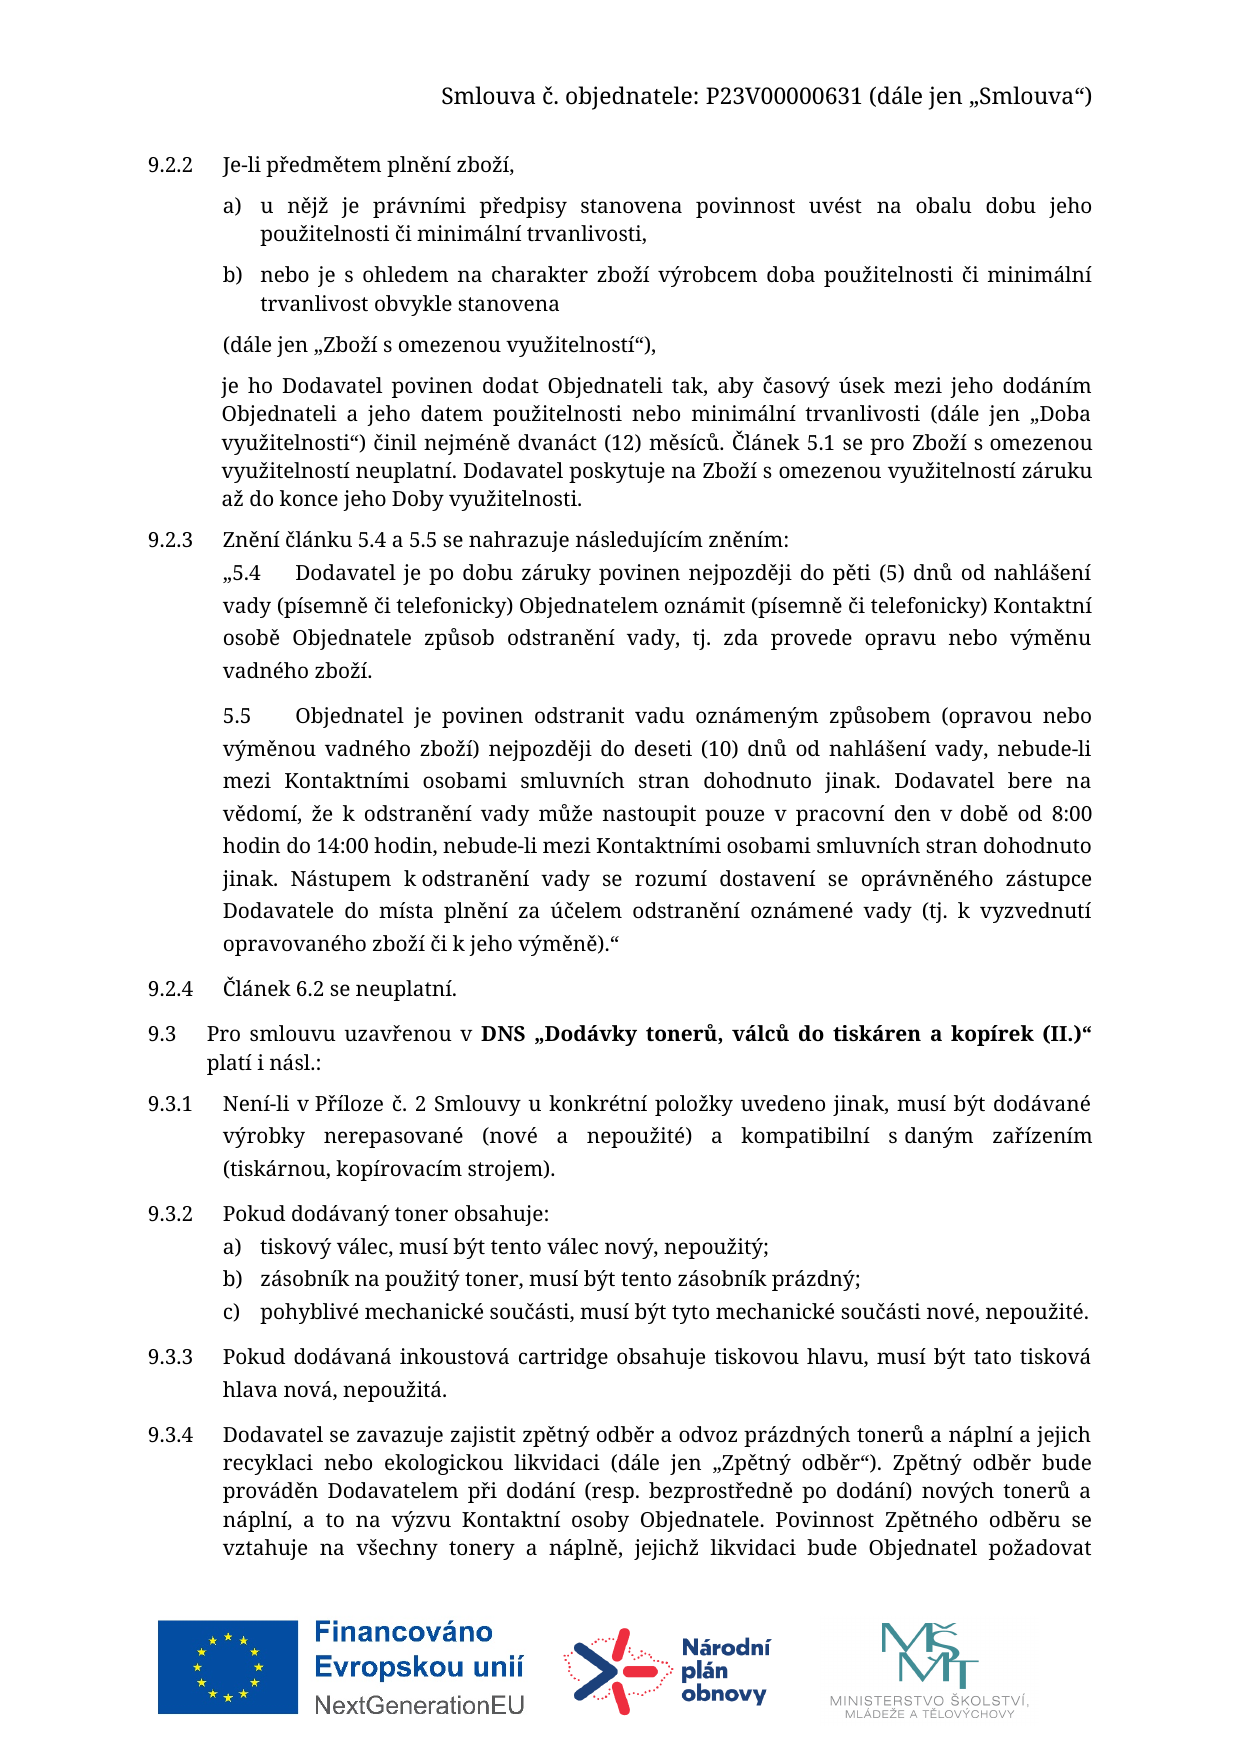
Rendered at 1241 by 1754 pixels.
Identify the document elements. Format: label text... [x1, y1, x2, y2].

picture [147, 1605, 789, 1726]
text je ho Dodavatel povinen dodat Objednateli tak, aby časový úsek mezi jeho dodáním Objednateli a jeho datem použitelnosti nebo minimální trvanlivosti (dále jen „Doba využitelnosti“) činil nejméně dvanáct (12) měsíců. Článek 5.1 se pro Zboží s omezenou využitelností neuplatní. Dodavatel poskytuje na Zboží s omezenou využitelností záruku až do konce jeho Doby využitelnosti. [221, 371, 1093, 513]
list Pokud dodávaná inkoustová cartridge obsahuje tiskovou hlavu, musí být tato tisková hlava nová, nepoužitá. [148, 1342, 1093, 1403]
list nebo je s ohledem na charakter zboží výrobcem doba použitelnosti či minimální trvanlivost obvykle stanovena [223, 261, 1093, 317]
list Pro smlouvu uzavřenou v DNS „Dodávky tonerů, válců do tiskáren a kopírek (II.)“ platí i násl.: [148, 1019, 1093, 1076]
list Pokud dodávaný toner obsahuje: [148, 1199, 1093, 1228]
text (dále jen „Zboží s omezenou využitelností“), [223, 330, 1093, 358]
list pohyblivé mechanické součásti, musí být tyto mechanické součásti nové, nepoužité. [223, 1297, 1093, 1325]
list 5.5 Objednatel je povinen odstranit vadu oznámeným způsobem (opravou nebo výměnou vadného zboží) nejpozději do deseti (10) dnů od nahlášení vady, nebude-li mezi Kontaktními osobami smluvních stran dohodnuto jinak. Dodavatel bere na vědomí, že k odstranění vady může nastoupit pouze v pracovní den v době od 8:00 hodin do 14:00 hodin, nebude-li mezi Kontaktními osobami smluvních stran dohodnuto jinak. Nástupem k odstranění vady se rozumí dostavení se oprávněného zástupce Dodavatele do místa plnění za účelem odstranění oznámené vady (tj. k vyzvednutí opravovaného zboží či k jeho výměně).“ [223, 701, 1093, 958]
list Je-li předmětem plnění zboží, [148, 150, 1093, 179]
list tiskový válec, musí být tento válec nový, nepoužitý; [223, 1232, 1093, 1260]
list Článek 6.2 se neuplatní. [148, 974, 1093, 1003]
list u nějž je právními předpisy stanovena povinnost uvést na obalu dobu jeho použitelnosti či minimální trvanlivosti, [223, 191, 1093, 248]
list zásobník na použitý toner, musí být tento zásobník prázdný; [223, 1264, 1093, 1293]
list Není-li v Příloze č. 2 Smlouvy u konkrétní položky uvedeno jinak, musí být dodávané výrobky nerepasované (nové a nepoužité) a kompatibilní s daným zařízením (tiskárnou, kopírovacím strojem). [148, 1089, 1093, 1182]
list „5.4 Dodavatel je po dobu záruky povinen nejpozději do pěti (5) dnů od nahlášení vady (písemně či telefonicky) Objednatelem oznámit (písemně či telefonicky) Kontaktní osobě Objednatele způsob odstranění vady, tj. zda provede opravu nebo výměnu vadného zboží. [223, 558, 1093, 684]
picture [820, 1616, 1039, 1726]
list Znění článku 5.4 a 5.5 se nahrazuje následujícím zněním: [148, 526, 1093, 554]
